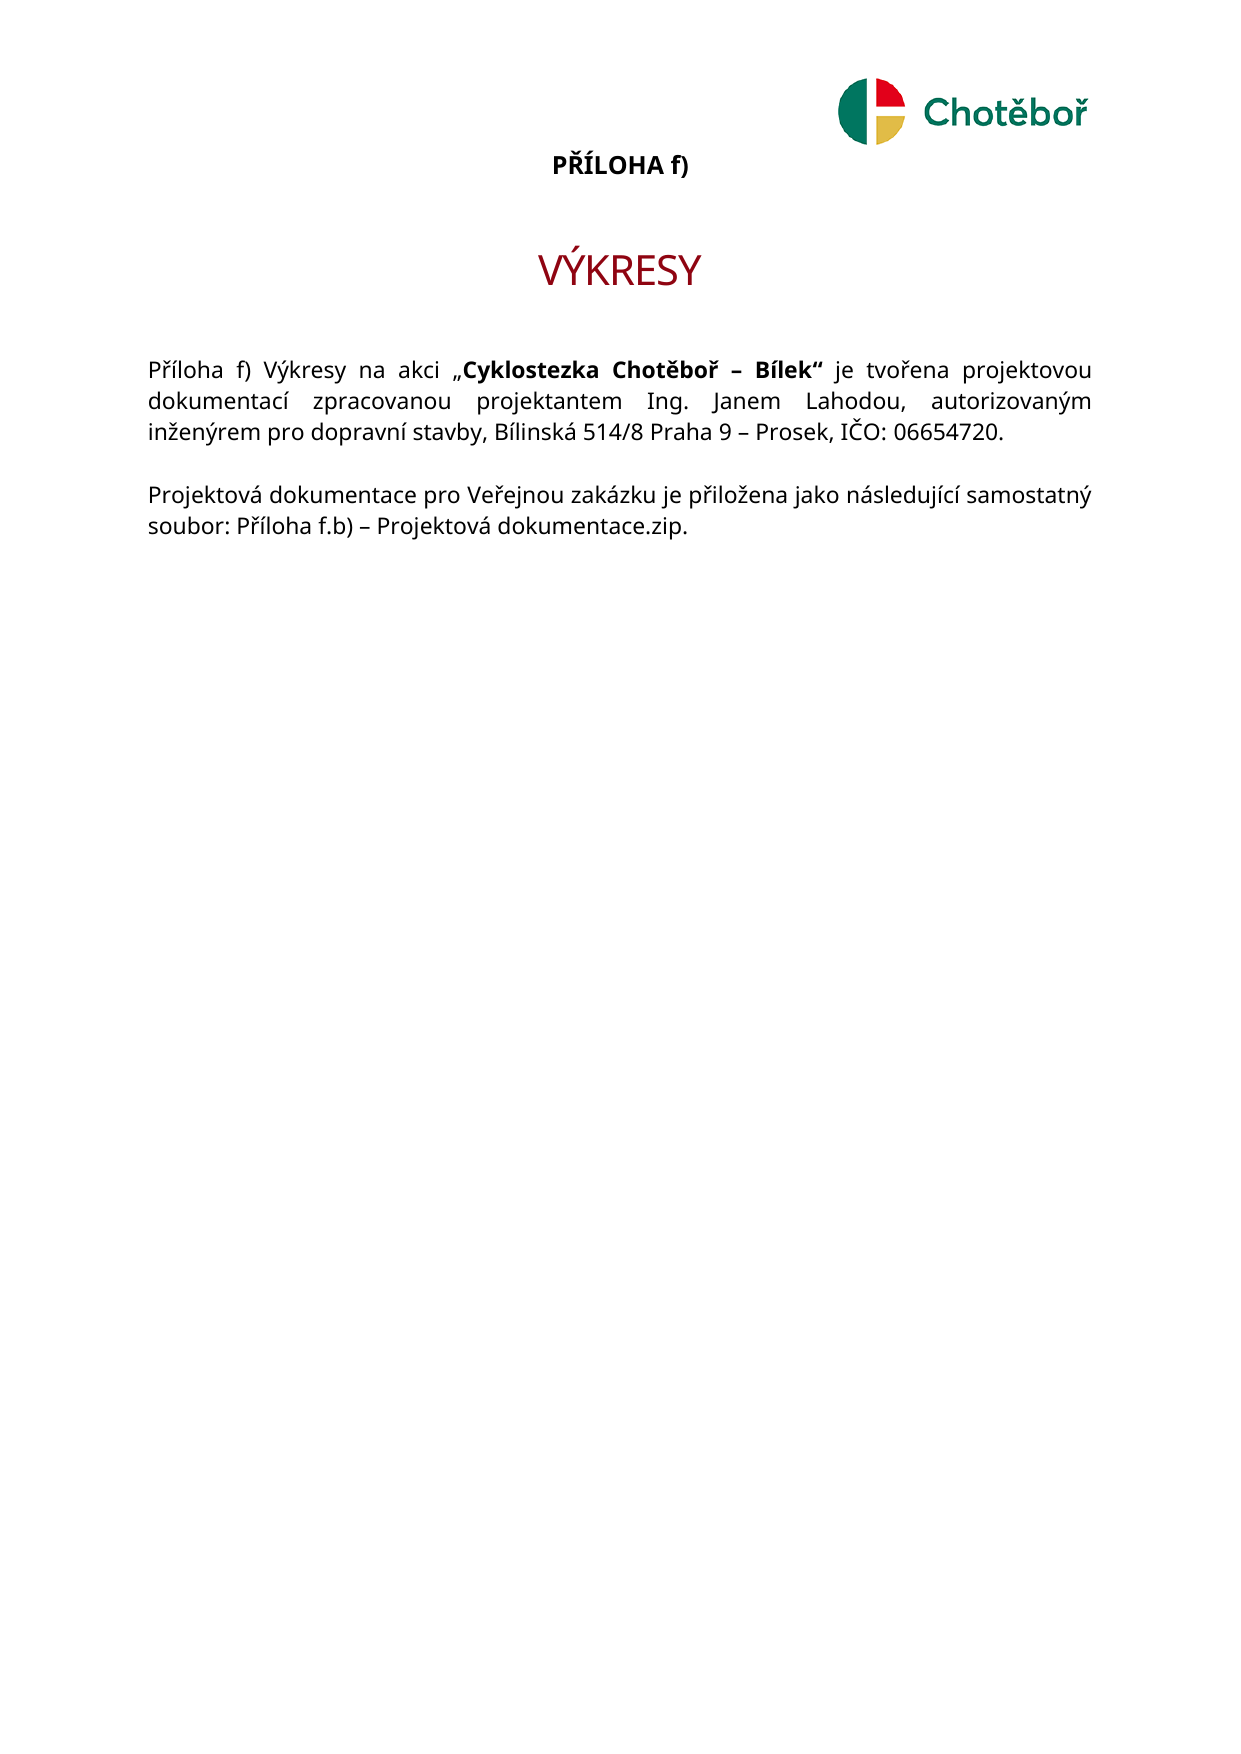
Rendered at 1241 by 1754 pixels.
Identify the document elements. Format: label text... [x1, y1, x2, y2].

text Příloha f) Výkresy na akci „Cyklostezka Chotěboř – Bílek“ je tvořena projektovou dokumentací zpracovanou projektantem Ing. Janem Lahodou, autorizovaným inženýrem pro dopravní stavby, Bílinská 514/8 Praha 9 – Prosek, IČO: 06654720. [148, 354, 1093, 447]
text Projektová dokumentace pro Veřejnou zakázku je přiložena jako následující samostatný soubor: Příloha f.b) – Projektová dokumentace.zip. [148, 479, 1093, 541]
picture [831, 72, 1093, 147]
text PŘÍLOHA f) [148, 148, 1093, 182]
title Výkresy [148, 241, 1093, 297]
